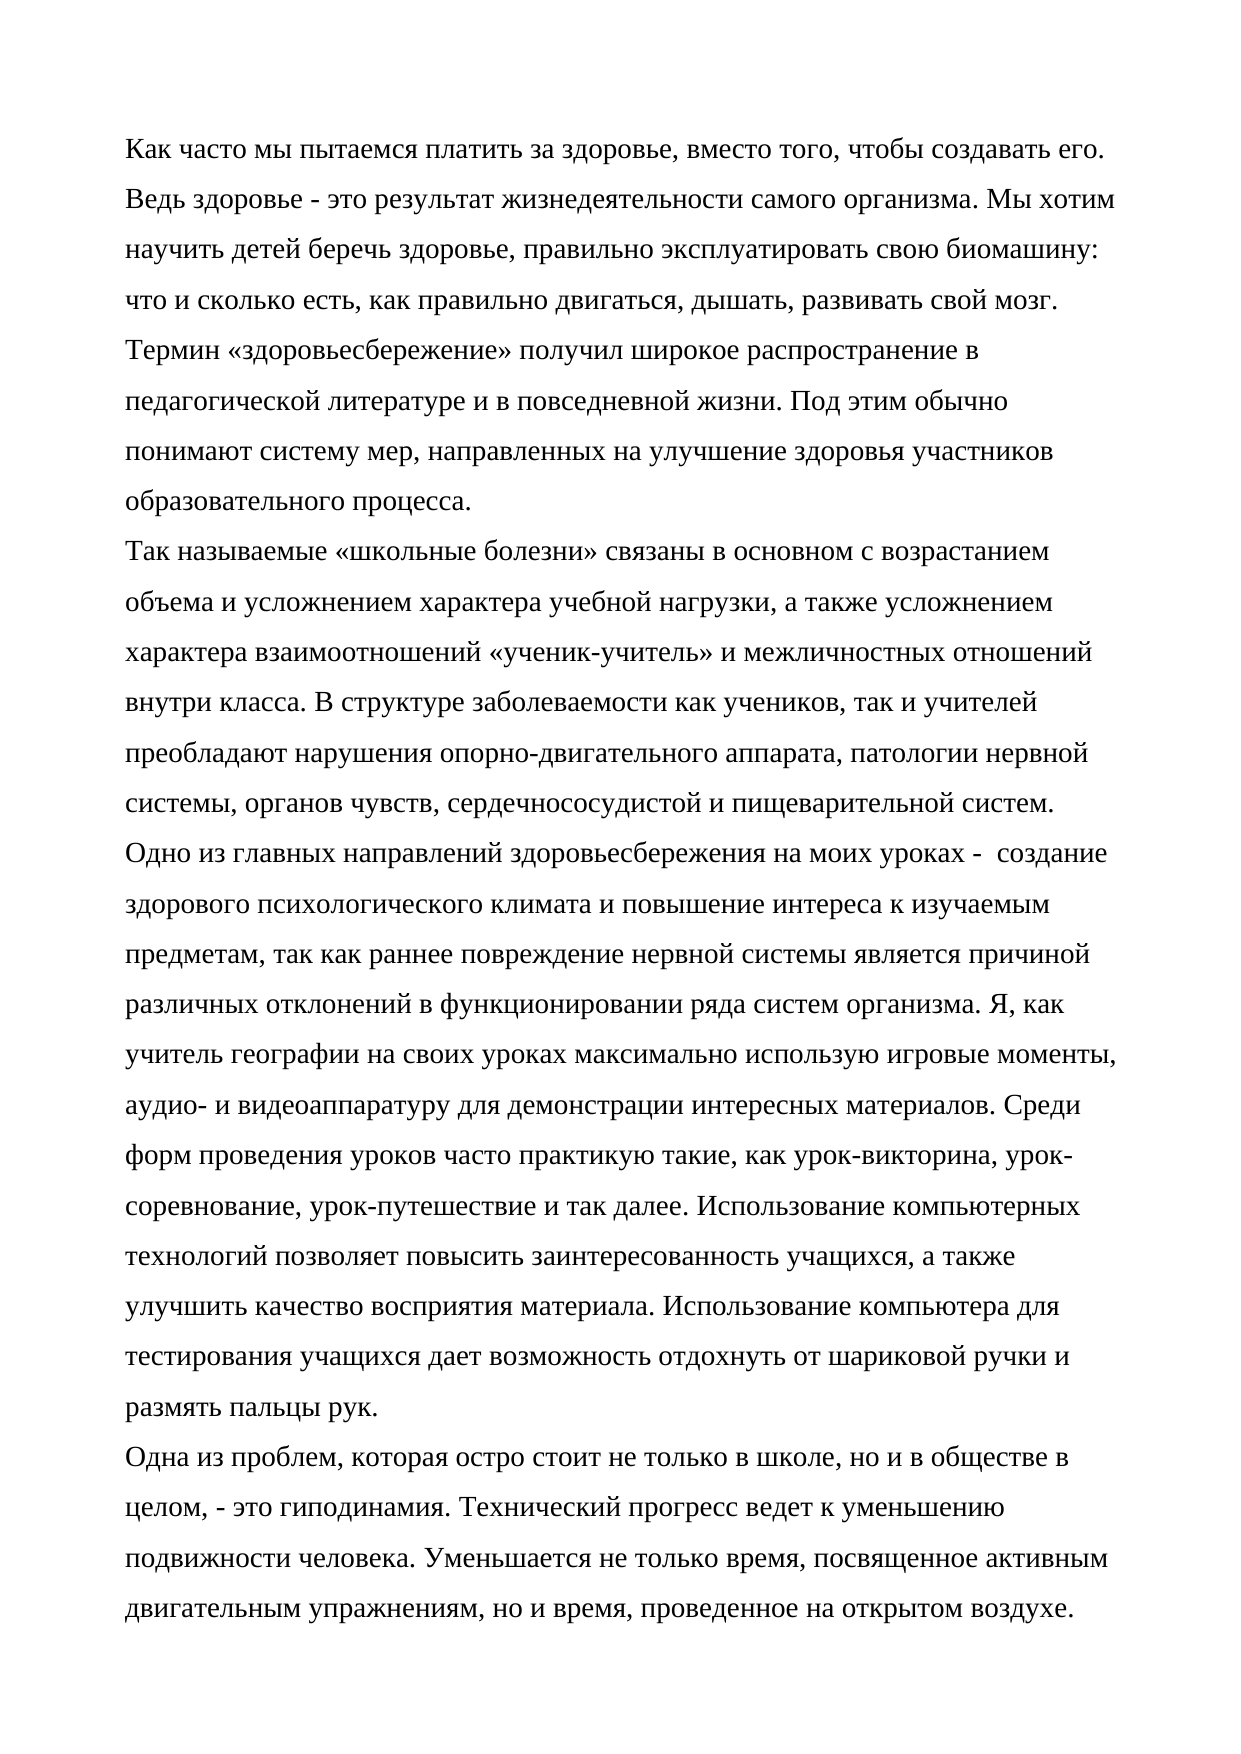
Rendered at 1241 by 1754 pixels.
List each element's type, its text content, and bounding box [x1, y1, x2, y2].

text Так называемые «школьные болезни» связаны в основном с возрастанием объема и усложнением характера учебной нагрузки, а также усложнением характера взаимоотношений «ученик-учитель» и межличностных отношений внутри класса. В структуре заболеваемости как учеников, так и учителей преобладают нарушения опорно-двигательного аппарата, патологии нервной системы, органов чувств, сердечнососудистой и пищеварительной систем. [125, 533, 1125, 819]
text Одно из главных направлений здоровьесбережения на моих уроках - создание здорового психологического климата и повышение интереса к изучаемым предметам, так как раннее повреждение нервной системы является причиной различных отклонений в функционировании ряда систем организма. Я, как учитель географии на своих уроках максимально использую игровые моменты, аудио- и видеоаппаратуру для демонстрации интересных материалов. Среди форм проведения уроков часто практикую такие, как урок-викторина, урок-соревнование, урок-путешествие и так далее. Использование компьютерных технологий позволяет повысить заинтересованность учащихся, а также улучшить качество восприятия материала. Использование компьютера для тестирования учащихся дает возможность отдохнуть от шариковой ручки и размять пальцы рук. [125, 835, 1125, 1422]
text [125, 1439, 1125, 1624]
text Термин «здоровьесбережение» получил широкое распространение в педагогической литературе и в повседневной жизни. Под этим обычно понимают систему мер, направленных на улучшение здоровья участников образовательного процесса. [125, 332, 1125, 517]
text Как часто мы пытаемся платить за здоровье, вместо того, чтобы создавать его. Ведь здоровье - это результат жизнедеятельности самого организма. Мы хотим научить детей беречь здоровье, правильно эксплуатировать свою биомашину: что и сколько есть, как правильно двигаться, дышать, развивать свой мозг. [125, 131, 1125, 316]
